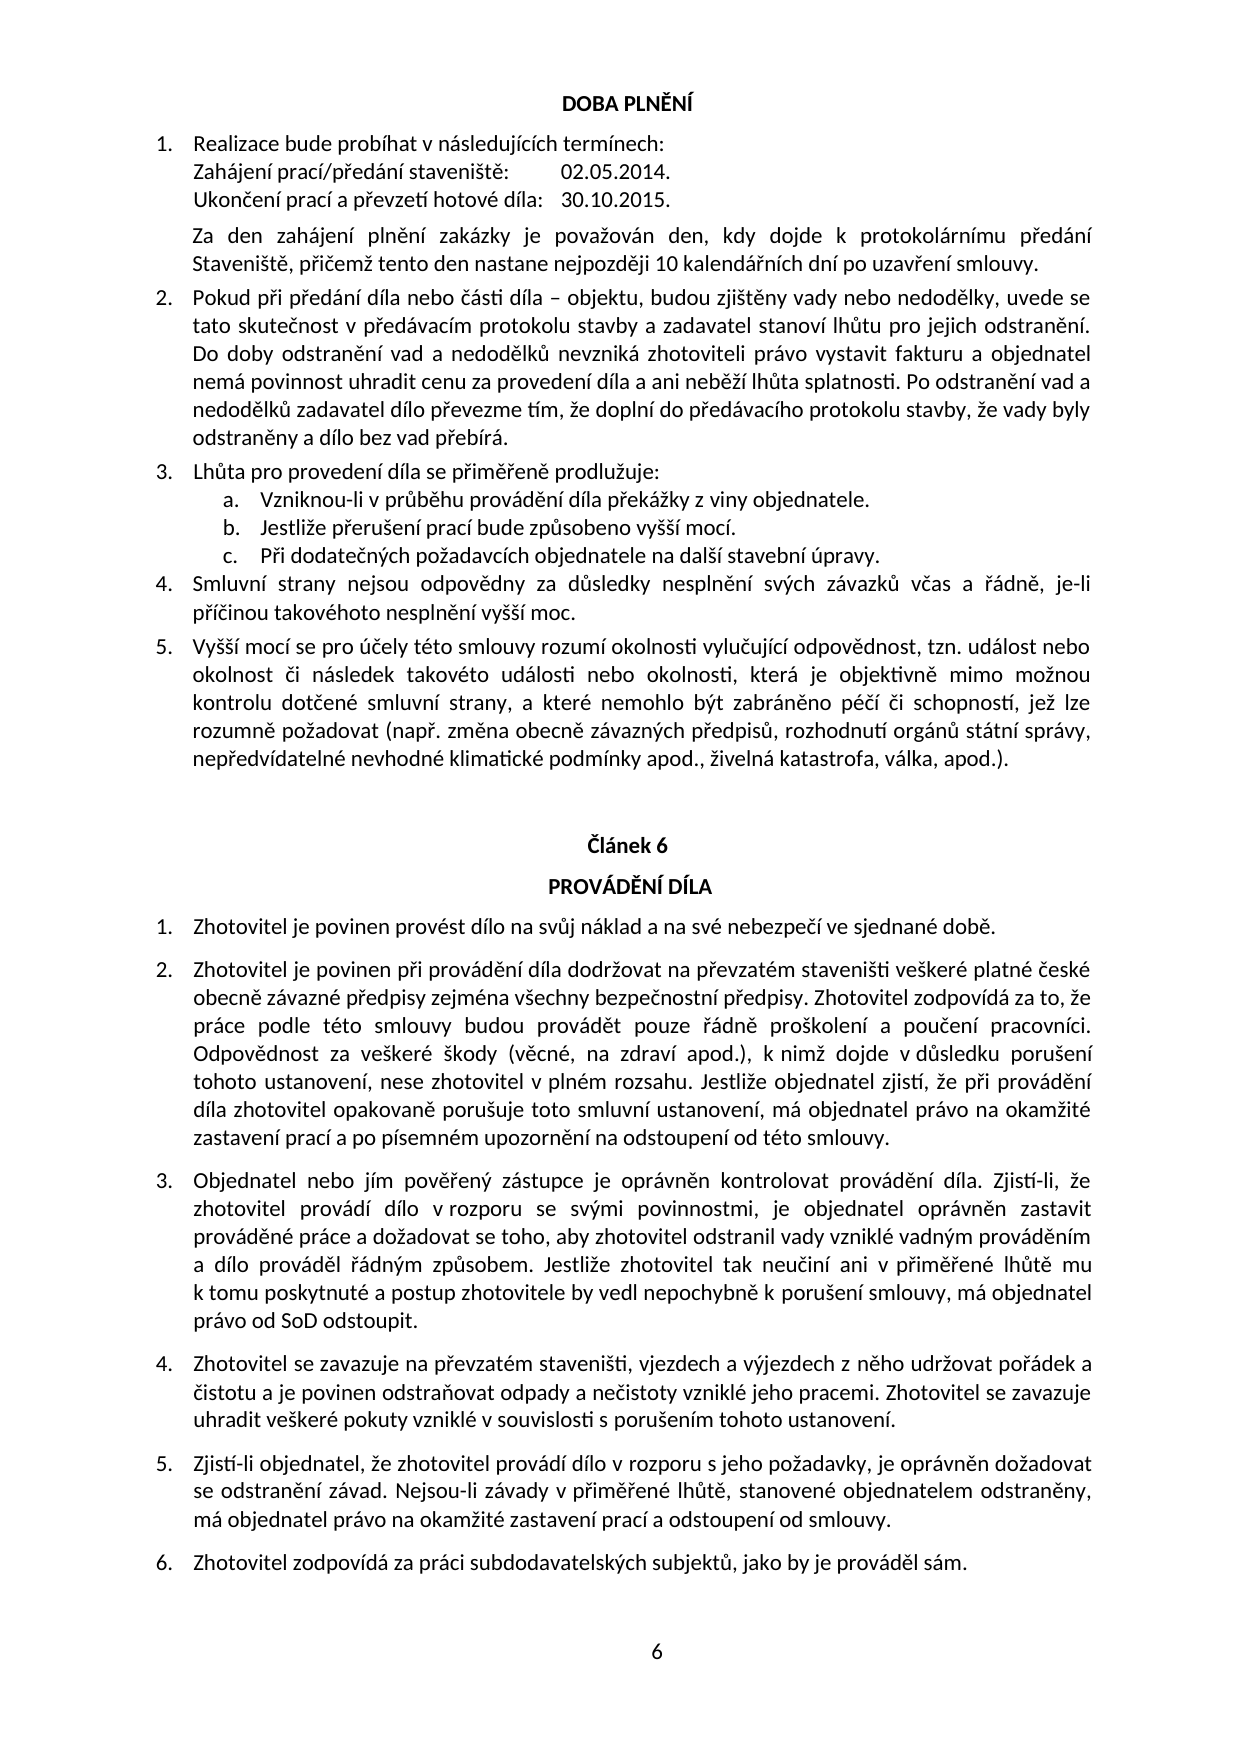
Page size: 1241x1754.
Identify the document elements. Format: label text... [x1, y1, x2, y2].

list Zhotovitel se zavazuje na převzatém staveništi, vjezdech a výjezdech z něho udržovat pořádek a čistotu a je povinen odstraňovat odpady a nečistoty vzniklé jeho pracemi. Zhotovitel se zavazuje uhradit veškeré pokuty vzniklé v souvislosti s porušením tohoto ustanovení. [156, 1349, 1093, 1434]
list Za den zahájení plnění zakázky je považován den, kdy dojde k protokolárnímu předání Staveniště, přičemž tento den nastane nejpozději 10 kalendářních dní po uzavření smlouvy. [192, 221, 1093, 277]
list Zahájení prací/předání staveniště: 02.05.2014. [193, 157, 1093, 185]
list Zhotovitel je povinen při provádění díla dodržovat na převzatém staveništi veškeré platné české obecně závazné předpisy zejména všechny bezpečnostní předpisy. Zhotovitel zodpovídá za to, že práce podle této smlouvy budou provádět pouze řádně proškolení a poučení pracovníci. Odpovědnost za veškeré škody (věcné, na zdraví apod.), k nimž dojde v důsledku porušení tohoto ustanovení, nese zhotovitel v plném rozsahu. Jestliže objednatel zjistí, že při provádění díla zhotovitel opakovaně porušuje toto smluvní ustanovení, má objednatel právo na okamžité zastavení prací a po písemném upozornění na odstoupení od této smlouvy. [156, 955, 1093, 1151]
list Smluvní strany nejsou odpovědny za důsledky nesplnění svých závazků včas a řádně, je-li příčinou takovéhoto nesplnění vyšší moc. [155, 569, 1093, 626]
list Zhotovitel zodpovídá za práci subdodavatelských subjektů, jako by je prováděl sám. [156, 1548, 1093, 1576]
list Při dodatečných požadavcích objednatele na další stavební úpravy. [223, 542, 1093, 569]
subtitle Článek 6 [162, 831, 1093, 859]
list Zhotovitel je povinen provést dílo na svůj náklad a na své nebezpečí ve sjednané době. [156, 912, 1093, 940]
list Ukončení prací a převzetí hotové díla: 30.10.2015. [193, 185, 1093, 213]
list Zjistí-li objednatel, že zhotovitel provádí dílo v rozporu s jeho požadavky, je oprávněn dožadovat se odstranění závad. Nejsou-li závady v přiměřené lhůtě, stanovené objednatelem odstraněny, má objednatel právo na okamžité zastavení prací a odstoupení od smlouvy. [156, 1449, 1093, 1533]
list Objednatel nebo jím pověřený zástupce je oprávněn kontrolovat provádění díla. Zjistí-li, že zhotovitel provádí dílo v rozporu se svými povinnostmi, je objednatel oprávněn zastavit prováděné práce a dožadovat se toho, aby zhotovitel odstranil vady vzniklé vadným prováděním a dílo prováděl řádným způsobem. Jestliže zhotovitel tak neučiní ani v přiměřené lhůtě mu k tomu poskytnuté a postup zhotovitele by vedl nepochybně k porušení smlouvy, má objednatel právo od SoD odstoupit. [156, 1166, 1093, 1334]
text Provádění díla [162, 872, 1093, 900]
list Vzniknou-li v průběhu provádění díla překážky z viny objednatele. [223, 486, 1093, 513]
list Pokud při předání díla nebo části díla – objektu, budou zjištěny vady nebo nedodělky, uvede se tato skutečnost v předávacím protokolu stavby a zadavatel stanoví lhůtu pro jejich odstranění. Do doby odstranění vad a nedodělků nevzniká zhotoviteli právo vystavit fakturu a objednatel nemá povinnost uhradit cenu za provedení díla a ani neběží lhůta splatnosti. Po odstranění vad a nedodělků zadavatel dílo převezme tím, že doplní do předávacího protokolu stavby, že vady byly odstraněny a dílo bez vad přebírá. [155, 283, 1093, 451]
list Jestliže přerušení prací bude způsobeno vyšší mocí. [223, 513, 1093, 542]
list Vyšší mocí se pro účely této smlouvy rozumí okolnosti vylučující odpovědnost, tzn. událost nebo okolnost či následek takovéto události nebo okolnosti, která je objektivně mimo možnou kontrolu dotčené smluvní strany, a které nemohlo být zabráněno péčí či schopností, jež lze rozumně požadovat (např. změna obecně závazných předpisů, rozhodnutí orgánů státní správy, nepředvídatelné nevhodné klimatické podmínky apod., živelná katastrofa, válka, apod.). [155, 632, 1093, 772]
text DOBA PLNĚNÍ [162, 89, 1093, 117]
list Lhůta pro provedení díla se přiměřeně prodlužuje: [156, 457, 1093, 486]
list Realizace bude probíhat v následujících termínech: [156, 129, 1093, 157]
